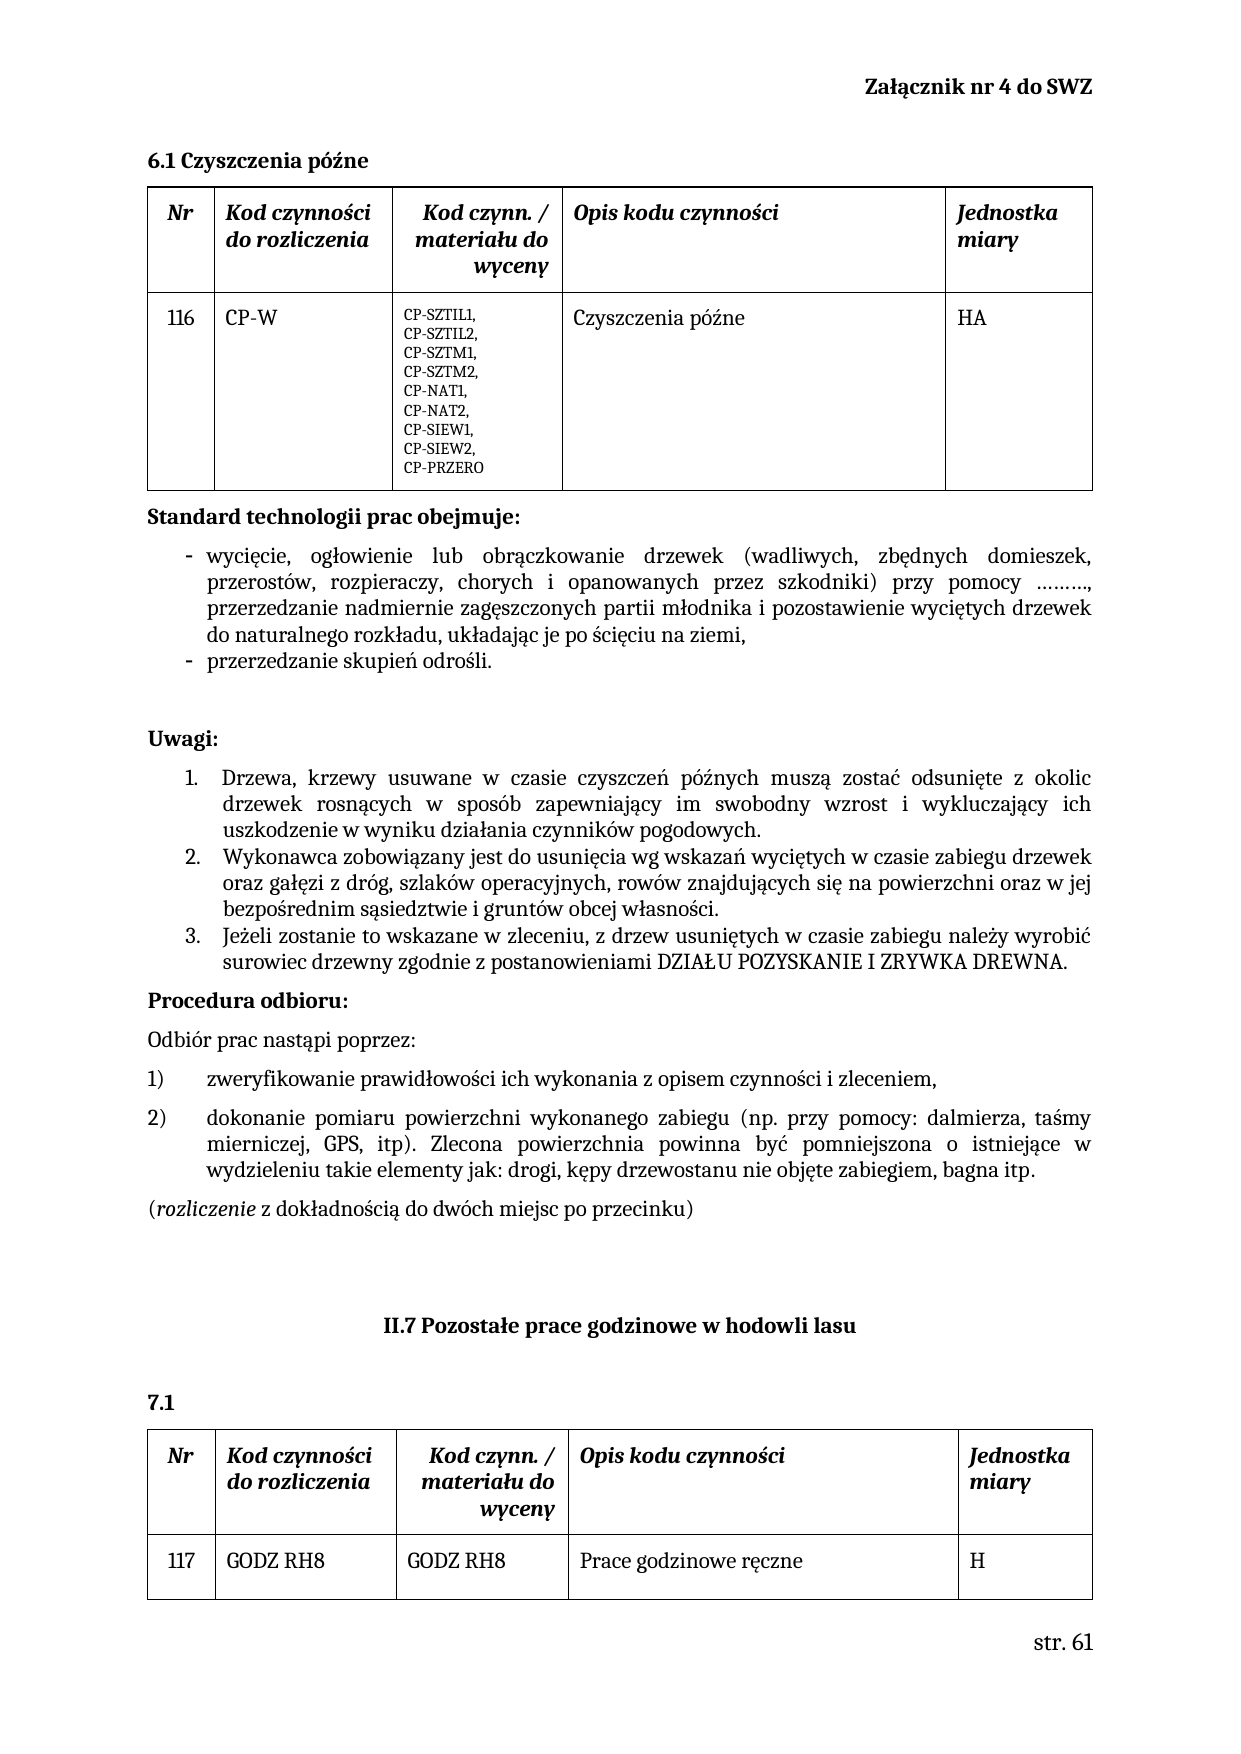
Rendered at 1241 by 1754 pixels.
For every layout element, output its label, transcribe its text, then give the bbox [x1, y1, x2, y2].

text Standard technologii prac obejmuje: [148, 504, 1093, 530]
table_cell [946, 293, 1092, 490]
text Uwagi: [148, 726, 1093, 752]
list przerzedzanie skupień odrośli. [185, 648, 1093, 674]
text 2) dokonanie pomiaru powierzchni wykonanego zabiegu (np. przy pomocy: dalmierza, taśmy mierniczej, GPS, itp). Zlecona powierzchnia powinna być pomniejszona o istniejące w wydzieleniu takie elementy jak: drogi, kępy drzewostanu nie objęte zabiegiem, bagna itp. [148, 1104, 1093, 1183]
list Wykonawca zobowiązany jest do usunięcia wg wskazań wyciętych w czasie zabiegu drzewek oraz gałęzi z dróg, szlaków operacyjnych, rowów znajdujących się na powierzchni oraz w jej bezpośrednim sąsiedztwie i gruntów obcej własności. [185, 843, 1093, 923]
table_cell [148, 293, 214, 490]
list wycięcie, ogłowienie lub obrączkowanie drzewek (wadliwych, zbędnych domieszek, przerostów, rozpieraczy, chorych i opanowanych przez szkodniki) przy pomocy ………, przerzedzanie nadmiernie zagęszczonych partii młodnika i pozostawienie wyciętych drzewek do naturalnego rozkładu, układając je po ścięciu na ziemi, [185, 542, 1093, 648]
text 7.1 [148, 1390, 1093, 1417]
text II.7 Pozostałe prace godzinowe w hodowli lasu [148, 1312, 1093, 1339]
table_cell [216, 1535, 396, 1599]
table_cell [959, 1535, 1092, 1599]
text 6.1 Czyszczenia późne [148, 148, 1093, 174]
list Jeżeli zostanie to wskazane w zleceniu, z drzew usuniętych w czasie zabiegu należy wyrobić surowiec drzewny zgodnie z postanowieniami DZIAŁU POZYSKANIE I ZRYWKA DREWNA. [185, 923, 1093, 975]
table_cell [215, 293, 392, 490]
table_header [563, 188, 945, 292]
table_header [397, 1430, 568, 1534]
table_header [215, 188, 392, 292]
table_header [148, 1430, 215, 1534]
text Odbiór prac nastąpi poprzez: [148, 1027, 1093, 1053]
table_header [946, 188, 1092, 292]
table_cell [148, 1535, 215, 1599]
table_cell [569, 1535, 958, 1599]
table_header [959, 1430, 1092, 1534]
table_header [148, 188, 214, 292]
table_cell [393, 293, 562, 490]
text Procedura odbioru: [148, 988, 1093, 1014]
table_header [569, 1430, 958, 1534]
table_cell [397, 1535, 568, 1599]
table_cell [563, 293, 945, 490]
list Drzewa, krzewy usuwane w czasie czyszczeń późnych muszą zostać odsunięte z okolic drzewek rosnących w sposób zapewniający im swobodny wzrost i wykluczający ich uszkodzenie w wyniku działania czynników pogodowych. [185, 764, 1093, 843]
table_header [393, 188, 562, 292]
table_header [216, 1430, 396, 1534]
text 1) zweryfikowanie prawidłowości ich wykonania z opisem czynności i zleceniem, [148, 1066, 1093, 1092]
text (rozliczenie z dokładnością do dwóch miejsc po przecinku) [148, 1196, 1093, 1222]
